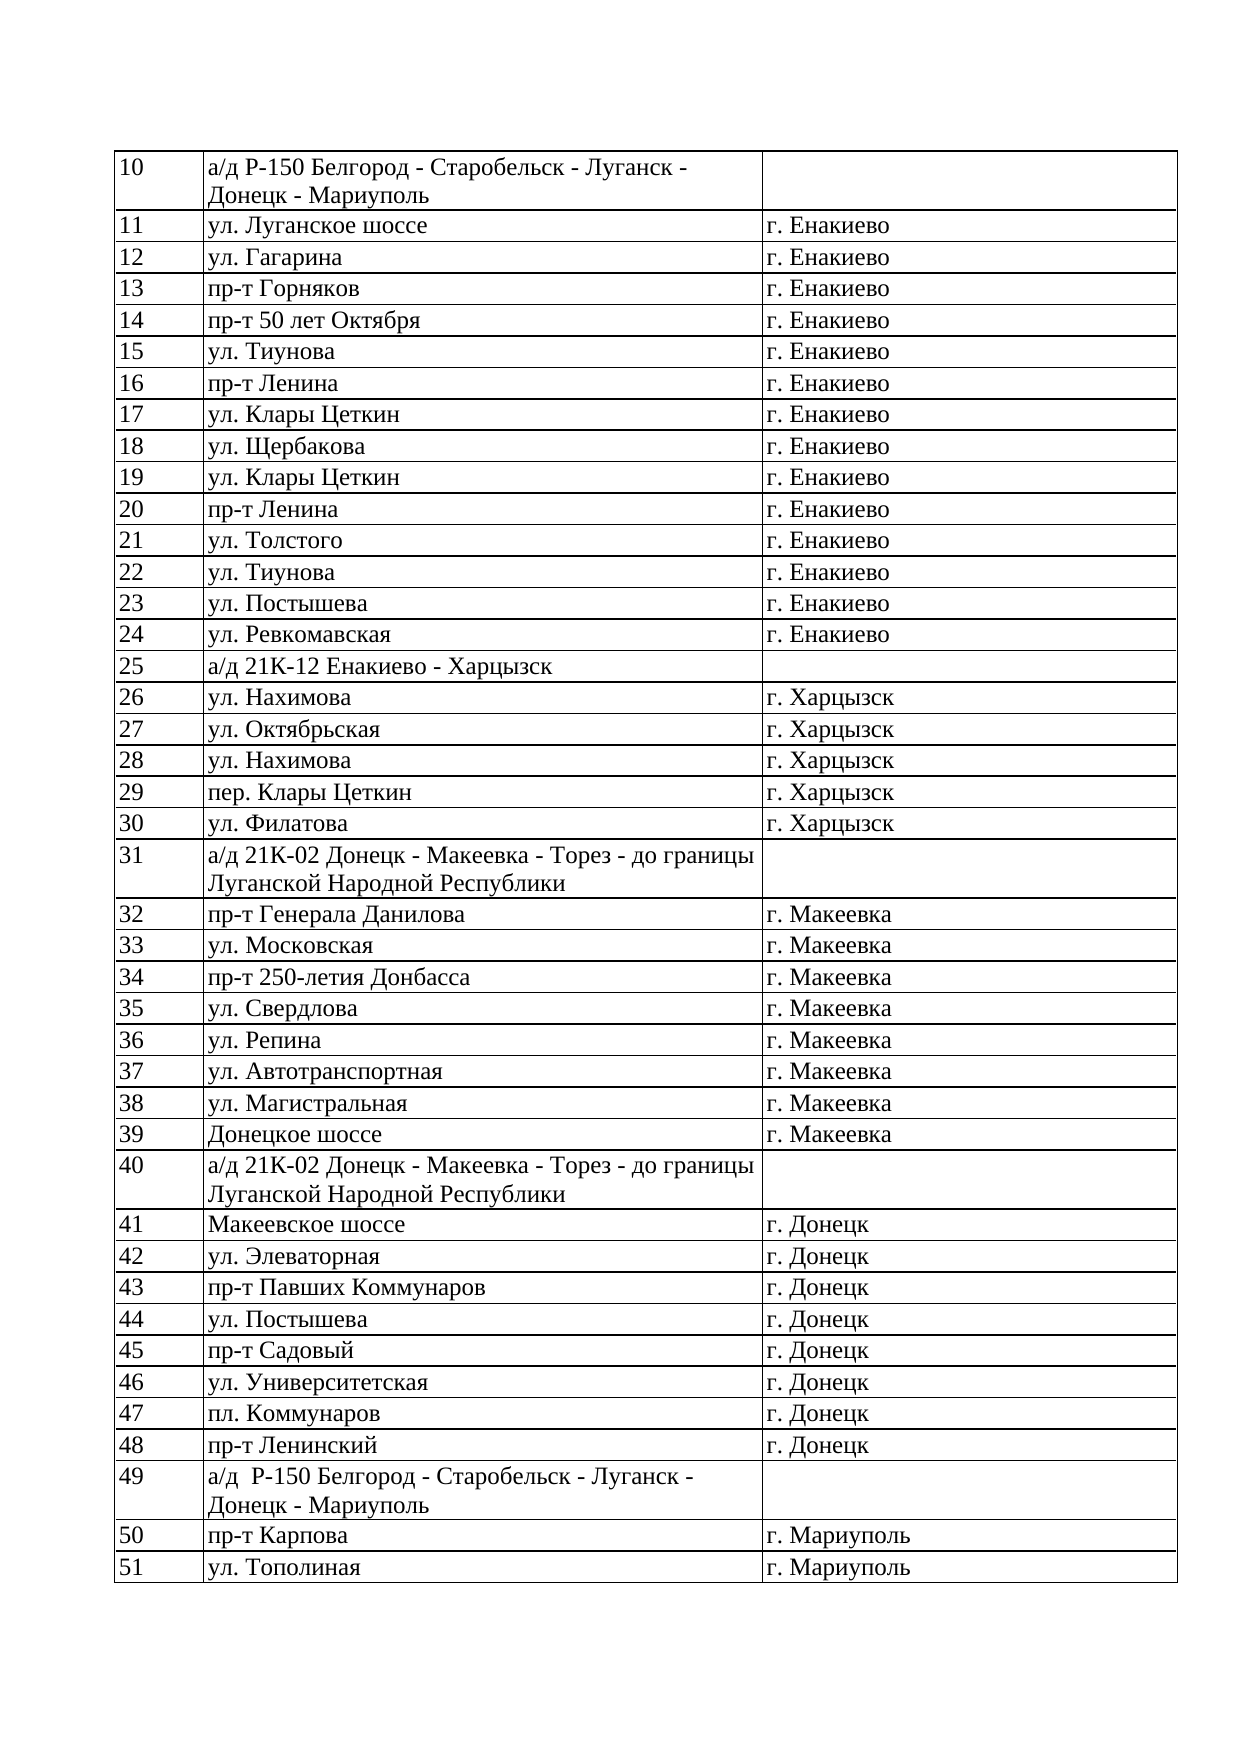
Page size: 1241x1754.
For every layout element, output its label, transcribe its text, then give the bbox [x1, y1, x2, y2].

table_cell г. Мариуполь [763, 1550, 1177, 1582]
table_cell г. Харцызск [763, 744, 1177, 775]
table_cell 31 [115, 839, 203, 897]
table_cell пр-т Садовый [204, 1336, 762, 1365]
table_cell пр-т Ленинский [204, 1430, 762, 1460]
table_cell а/д Р-150 Белгород - Старобельск - Луганск - Донецк - Мариуполь [204, 152, 762, 209]
table_cell г. Донецк [763, 1240, 1177, 1271]
table_cell пр-т Горняков [204, 274, 762, 303]
table_cell пр-т Генерала Данилова [204, 899, 762, 929]
table_cell г. Донецк [763, 1303, 1177, 1334]
table_cell г. Харцызск [763, 775, 1177, 807]
table_cell 48 [115, 1429, 203, 1460]
table_cell 24 [115, 619, 203, 649]
table_cell а/д 21К-02 Донецк - Макеевка - Торез - до границы Луганской Народной Республики [204, 840, 762, 897]
table_cell ул. Автотранспортная [204, 1056, 762, 1086]
table_cell 43 [115, 1272, 203, 1302]
table_cell г. Макеевка [763, 1055, 1177, 1086]
table_cell 11 [115, 210, 203, 241]
table_cell г. Енакиево [763, 398, 1177, 429]
table_cell 26 [115, 682, 203, 712]
table_cell пл. Коммунаров [204, 1398, 762, 1428]
table_cell г. Енакиево [763, 461, 1177, 492]
table_cell ул. Университетская [204, 1367, 762, 1397]
table_cell а/д Р-150 Белгород - Старобельск - Луганск - Донецк - Мариуполь [204, 1461, 762, 1519]
table_cell ул. Элеваторная [204, 1241, 762, 1271]
table_cell 47 [115, 1398, 203, 1428]
table_cell г. Макеевка [763, 1023, 1177, 1054]
table_cell 37 [115, 1056, 203, 1086]
table_cell 29 [115, 776, 203, 807]
table_cell [763, 1149, 1177, 1208]
table_cell ул. Тиунова [204, 557, 762, 587]
table_cell [763, 152, 1177, 209]
table_cell г. Енакиево [763, 492, 1177, 524]
table_cell 23 [115, 588, 203, 618]
table_cell г. Донецк [763, 1365, 1177, 1397]
table_cell 40 [115, 1150, 203, 1208]
table_cell 42 [115, 1241, 203, 1271]
table_cell 41 [115, 1209, 203, 1239]
table_cell 36 [115, 1024, 203, 1054]
table_cell ул. Гагарина [204, 242, 762, 272]
table_cell г. Енакиево [763, 304, 1177, 335]
table_cell ул. Луганское шоссе [204, 211, 762, 241]
table_cell г. Харцызск [763, 681, 1177, 712]
table_cell 33 [115, 930, 203, 960]
table_cell ул. Свердлова [204, 993, 762, 1023]
table_cell г. Мариуполь [763, 1519, 1177, 1550]
table_cell г. Макеевка [763, 1118, 1177, 1149]
table_cell 32 [115, 898, 203, 929]
table_cell 51 [115, 1551, 203, 1582]
table_cell Макеевское шоссе [204, 1210, 762, 1239]
table_cell пр-т 250-летия Донбасса [204, 962, 762, 992]
table_cell пер. Клары Цеткин [204, 777, 762, 807]
table_cell 25 [115, 651, 203, 681]
table_cell г. Донецк [763, 1208, 1177, 1239]
table_cell 44 [115, 1304, 203, 1334]
table_cell г. Енакиево [763, 429, 1177, 461]
table_cell Донецкое шоссе [204, 1119, 762, 1149]
table_cell 22 [115, 556, 203, 587]
table_cell г. Донецк [763, 1334, 1177, 1365]
table_cell 17 [115, 399, 203, 429]
table_cell ул. Щербакова [204, 431, 762, 461]
table_cell 19 [115, 462, 203, 492]
table_cell [763, 1460, 1177, 1519]
table_cell г. Енакиево [763, 241, 1177, 272]
table_cell ул. Клары Цеткин [204, 462, 762, 492]
table_cell г. Енакиево [763, 555, 1177, 587]
table_cell ул. Ревкомавская [204, 620, 762, 649]
table_cell 20 [115, 493, 203, 524]
table_cell г. Макеевка [763, 960, 1177, 992]
table_cell ул. Постышева [204, 1304, 762, 1334]
table_cell г. Енакиево [763, 272, 1177, 303]
table_cell 14 [115, 305, 203, 335]
table_cell 10 [115, 152, 203, 209]
table_cell [763, 838, 1177, 897]
table_cell 39 [115, 1119, 203, 1149]
table_cell 21 [115, 525, 203, 555]
table_cell а/д 21К-12 Енакиево - Харцызск [204, 651, 762, 681]
table_cell 46 [115, 1366, 203, 1397]
table_cell г. Макеевка [763, 929, 1177, 960]
table_cell г. Донецк [763, 1397, 1177, 1428]
table_cell 30 [115, 808, 203, 838]
table_cell 13 [115, 273, 203, 303]
table_cell ул. Клары Цеткин [204, 400, 762, 429]
table_cell 49 [115, 1461, 203, 1519]
table_cell ул. Репина [204, 1025, 762, 1054]
table_cell 45 [115, 1335, 203, 1365]
table_cell ул. Тополиная [204, 1552, 762, 1582]
table_cell 27 [115, 714, 203, 744]
table_cell г. Енакиево [763, 335, 1177, 366]
table_cell пр-т Карпова [204, 1520, 762, 1550]
table_cell ул. Толстого [204, 525, 762, 555]
table_cell ул. Октябрьская [204, 714, 762, 744]
table_cell пр-т Ленина [204, 368, 762, 398]
table_cell [763, 650, 1177, 681]
table_cell г. Донецк [763, 1271, 1177, 1302]
table_cell пр-т 50 лет Октября [204, 305, 762, 335]
table_cell г. Макеевка [763, 1086, 1177, 1117]
table_cell 28 [115, 745, 203, 775]
table_cell г. Макеевка [763, 897, 1177, 929]
table_cell г. Донецк [763, 1428, 1177, 1460]
table_cell ул. Московская [204, 930, 762, 960]
table_cell 12 [115, 242, 203, 272]
table_cell 15 [115, 336, 203, 366]
table_cell г. Енакиево [763, 618, 1177, 649]
table_cell а/д 21К-02 Донецк - Макеевка - Торез - до границы Луганской Народной Республики [204, 1151, 762, 1208]
table_cell 50 [115, 1520, 203, 1550]
table_cell г. Енакиево [763, 209, 1177, 241]
table_cell пр-т Павших Коммунаров [204, 1273, 762, 1302]
table_cell 34 [115, 961, 203, 992]
table_cell ул. Нахимова [204, 746, 762, 775]
table_cell ул. Нахимова [204, 683, 762, 712]
table_cell ул. Постышева [204, 588, 762, 618]
table_cell г. Енакиево [763, 366, 1177, 398]
table_cell 16 [115, 368, 203, 398]
table_cell 38 [115, 1087, 203, 1117]
table_cell 18 [115, 430, 203, 461]
table_cell ул. Филатова [204, 808, 762, 838]
table_cell г. Харцызск [763, 807, 1177, 838]
table_cell г. Харцызск [763, 713, 1177, 744]
table_cell г. Енакиево [763, 524, 1177, 555]
table_cell г. Макеевка [763, 992, 1177, 1023]
table_cell ул. Магистральная [204, 1088, 762, 1117]
table_cell г. Енакиево [763, 587, 1177, 618]
table_cell 35 [115, 993, 203, 1023]
table_cell пр-т Ленина [204, 494, 762, 524]
table_cell ул. Тиунова [204, 337, 762, 366]
